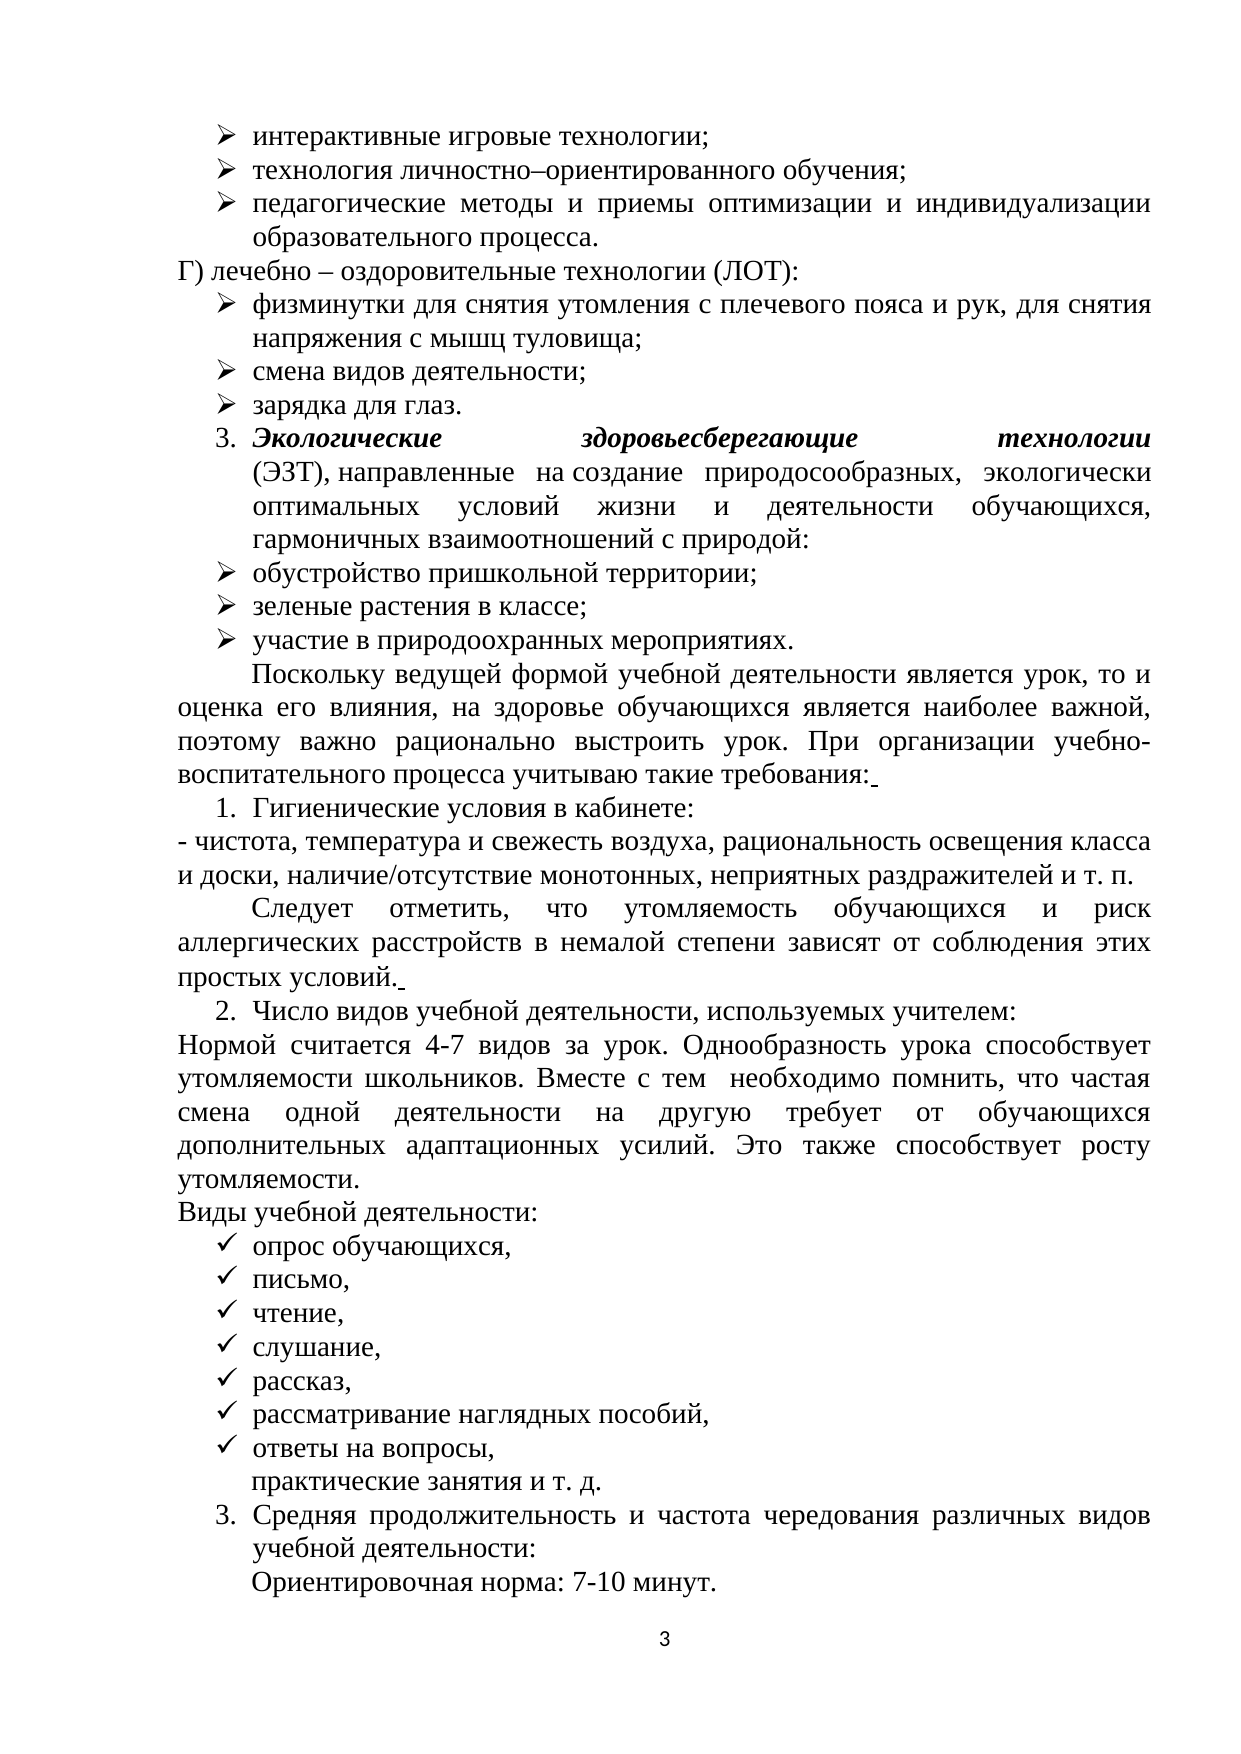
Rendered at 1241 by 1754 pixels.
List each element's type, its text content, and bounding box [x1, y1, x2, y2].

list слушание, [215, 1329, 1152, 1363]
list Экологические здоровьесберегающие технологии (ЭЗТ), направленные на создание природосообразных, экологически оптимальных условий жизни и деятельности обучающихся, гармоничных взаимоотношений с природой: [215, 421, 1152, 555]
text Виды учебной деятельности: [177, 1194, 1152, 1228]
list Средняя продолжительность и частота чередования различных видов учебной деятельности: [215, 1497, 1152, 1564]
list зарядка для глаз. [215, 387, 1152, 421]
text практические занятия и т. д. [177, 1463, 1152, 1497]
text - чистота, температура и свежесть воздуха, рациональность освещения класса и доски, наличие/отсутствие монотонных, неприятных раздражителей и т. п. [177, 823, 1152, 891]
list зеленые растения в классе; [215, 588, 1152, 622]
list рассматривание наглядных пособий, [215, 1396, 1152, 1430]
list опрос обучающихся, [215, 1228, 1152, 1262]
list обустройство пришкольной территории; [215, 555, 1152, 588]
list педагогические методы и приемы оптимизации и индивидуализации образовательного процесса. [215, 185, 1152, 253]
text Поскольку ведущей формой учебной деятельности является урок, то и оценка его влияния, на здоровье обучающихся является наиболее важной, поэтому важно рационально выстроить урок. При организации учебно-воспитательного процесса учитываю такие требования: [177, 656, 1152, 790]
list чтение, [215, 1295, 1152, 1329]
list смена видов деятельности; [215, 353, 1152, 387]
list участие в природоохранных мероприятиях. [215, 622, 1152, 656]
list ответы на вопросы, [215, 1430, 1152, 1463]
text Г) лечебно – оздоровительные технологии (ЛОТ): [177, 253, 1152, 286]
list рассказ, [215, 1363, 1152, 1396]
list Гигиенические условия в кабинете: [215, 790, 1152, 823]
list письмо, [215, 1262, 1152, 1295]
text Ориентировочная норма: 7-10 минут. [177, 1564, 1152, 1598]
text Следует отметить, что утомляемость обучающихся и риск аллергических расстройств в немалой степени зависят от соблюдения этих простых условий. [177, 891, 1152, 993]
text Нормой считается 4-7 видов за урок. Однообразность урока способствует утомляемости школьников. Вместе с тем необходимо помнить, что частая смена одной деятельности на другую требует от обучающихся дополнительных адаптационных усилий. Это также способствует росту утомляемости. [177, 1027, 1152, 1194]
list Число видов учебной деятельности, используемых учителем: [215, 993, 1152, 1027]
list физминутки для снятия утомления с плечевого пояса и рук, для снятия напряжения с мышц туловища; [215, 286, 1152, 353]
list технология личностно–ориентированного обучения; [215, 152, 1152, 185]
list интерактивные игровые технологии; [215, 118, 1152, 152]
